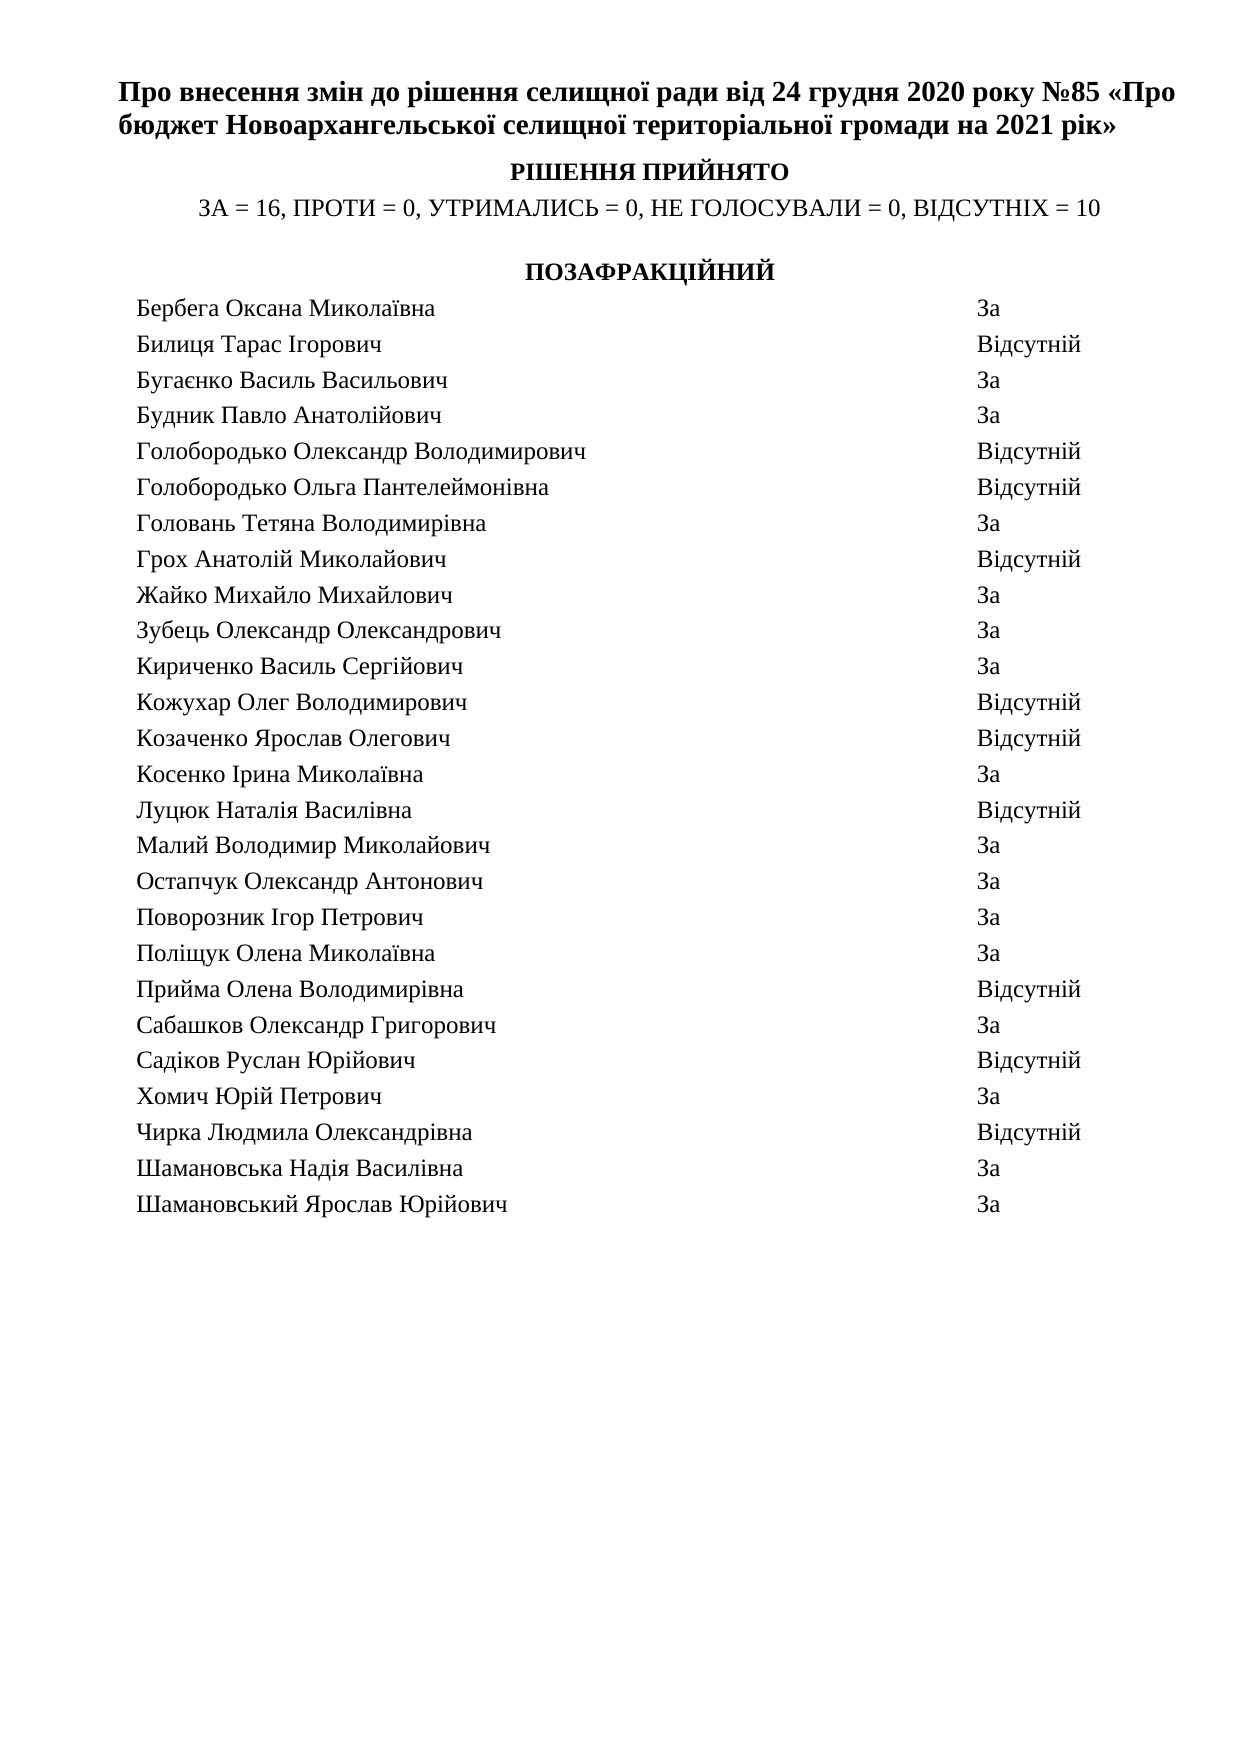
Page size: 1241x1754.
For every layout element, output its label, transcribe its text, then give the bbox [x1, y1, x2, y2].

table_cell Відсутній [959, 720, 1181, 755]
table_cell Відсутній [959, 433, 1181, 469]
table_cell Бугаєнко Василь Васильович [118, 361, 959, 397]
table_cell Відсутній [959, 1042, 1181, 1078]
table_cell Відсутній [959, 1114, 1181, 1149]
table_cell позафракційний [118, 225, 1181, 289]
table_cell Сабашков Олександр Григорович [118, 1006, 959, 1042]
table_cell За [959, 361, 1181, 397]
table_cell Відсутній [959, 791, 1181, 827]
table_cell Кожухар Олег Володимирович [118, 684, 959, 719]
table_cell Відсутній [959, 325, 1181, 361]
table_cell За [959, 1078, 1181, 1114]
table_cell За [959, 755, 1181, 791]
table_cell Поліщук Олена Миколаївна [118, 935, 959, 970]
table_cell За [959, 505, 1181, 540]
table_cell Головань Тетяна Володимирівна [118, 505, 959, 540]
table_cell Малий Володимир Миколайович [118, 827, 959, 863]
table_cell Грох Анатолій Миколайович [118, 540, 959, 576]
subtitle Про внесення змін до рішення селищної ради від 24 грудня 2020 року №85 «Про бюджет Новоархангельської селищної територіальної громади на 2021 рік» [118, 74, 1181, 141]
table_cell За [959, 612, 1181, 648]
table_cell За [959, 1150, 1181, 1185]
table_cell За [959, 1185, 1181, 1221]
table_cell Остапчук Олександр Антонович [118, 863, 959, 899]
table_cell Голобородько Ольга Пантелеймонівна [118, 469, 959, 504]
table_cell Шамановська Надія Василівна [118, 1150, 959, 1185]
table_cell Билиця Тарас Ігорович [118, 325, 959, 361]
table_cell Кириченко Василь Сергійович [118, 648, 959, 684]
table_cell За [959, 648, 1181, 684]
table_cell Садіков Руслан Юрійович [118, 1042, 959, 1078]
table_cell Поворозник Ігор Петрович [118, 899, 959, 934]
table_header Рішення прийнято [118, 153, 1181, 189]
table_cell Будник Павло Анатолійович [118, 397, 959, 433]
table_cell Відсутній [959, 684, 1181, 719]
table_cell За [959, 1006, 1181, 1042]
table_cell Відсутній [959, 970, 1181, 1006]
table_cell Луцюк Наталія Василівна [118, 791, 959, 827]
table_cell Бербега Оксана Миколаївна [118, 290, 959, 325]
table_cell За [959, 863, 1181, 899]
table_cell Голобородько Олександр Володимирович [118, 433, 959, 469]
table_cell Хомич Юрій Петрович [118, 1078, 959, 1114]
table_cell За [959, 576, 1181, 612]
table_cell За [959, 935, 1181, 970]
table_cell Шамановський Ярослав Юрійович [118, 1185, 959, 1221]
table_cell Жайко Михайло Михайлович [118, 576, 959, 612]
table_cell ЗА = 16, ПРОТИ = 0, УТРИМАЛИСЬ = 0, НЕ ГОЛОСУВАЛИ = 0, ВІДСУТНІХ = 10 [118, 189, 1181, 225]
table_cell Прийма Олена Володимирівна [118, 970, 959, 1006]
table_cell За [959, 827, 1181, 863]
table_cell Козаченко Ярослав Олегович [118, 720, 959, 755]
table_cell За [959, 899, 1181, 934]
table_cell Відсутній [959, 540, 1181, 576]
table_cell Зубець Олександр Олександрович [118, 612, 959, 648]
table_cell Відсутній [959, 469, 1181, 504]
table_cell Чирка Людмила Олександрівна [118, 1114, 959, 1149]
table_cell Косенко Ірина Миколаївна [118, 755, 959, 791]
table_cell За [959, 290, 1181, 325]
table_cell За [959, 397, 1181, 433]
